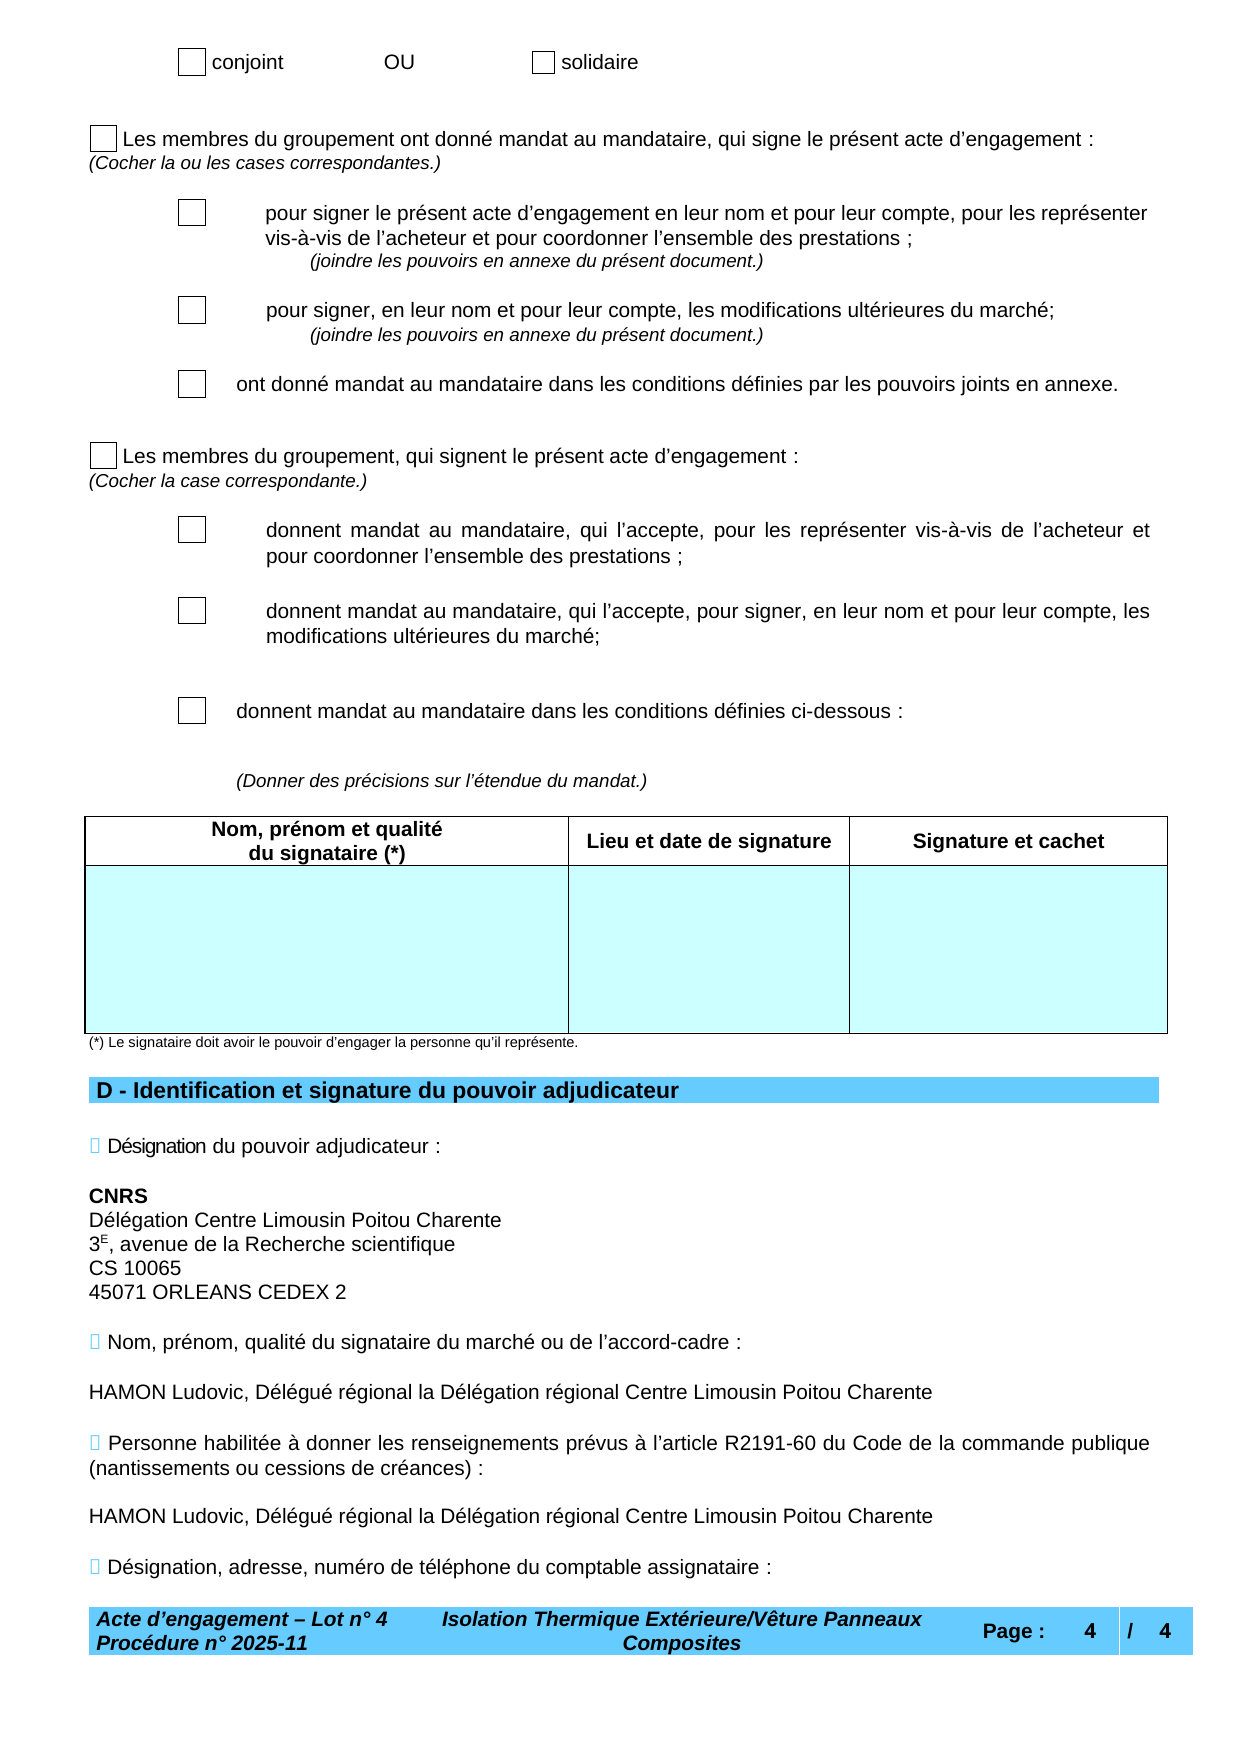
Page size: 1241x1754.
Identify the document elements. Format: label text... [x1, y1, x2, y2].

table_cell [86, 866, 568, 971]
table_header Nom, prénom et qualité du signataire (*) [86, 817, 568, 864]
list 3E, avenue de la Recherche scientifique [89, 1232, 1152, 1256]
table_cell [850, 866, 1167, 971]
text  Désignation, adresse, numéro de téléphone du comptable assignataire : [89, 1552, 1152, 1581]
list CS 10065 [89, 1256, 1152, 1279]
text HAMON Ludovic, Délégué régional la Délégation régional Centre Limousin Poitou Charente [89, 1380, 1152, 1404]
text (Cocher la case correspondante.) [89, 469, 1152, 491]
text (joindre les pouvoirs en annexe du présent document.) [89, 250, 1152, 272]
table_header Lieu et date de signature [569, 817, 849, 864]
table_cell [850, 971, 1167, 1032]
text (Donner des précisions sur l’étendue du mandat.) [118, 770, 1152, 792]
table_cell [86, 971, 568, 1032]
subtitle  Désignation du pouvoir adjudicateur : [89, 1131, 1152, 1160]
text donnent mandat au mandataire, qui l’accepte, pour signer, en leur nom et pour leur compte, les modifications ultérieures du marché; [177, 596, 1152, 648]
text conjoint OU solidaire [89, 47, 1152, 76]
text Les membres du groupement, qui signent le présent acte d’engagement : [89, 441, 1152, 469]
text (*) Le signataire doit avoir le pouvoir d’engager la personne qu’il représente. [89, 1034, 1152, 1050]
text (Cocher la ou les cases correspondantes.) [89, 152, 1152, 174]
table_cell [569, 866, 849, 971]
list CNRS [89, 1184, 1152, 1208]
table_header D - Identification et signature du pouvoir adjudicateur [89, 1077, 1159, 1103]
table_header Signature et cachet [850, 817, 1167, 864]
text (joindre les pouvoirs en annexe du présent document.) [89, 324, 1152, 346]
list HAMON Ludovic, Délégué régional la Délégation régional Centre Limousin Poitou Charente [89, 1504, 1152, 1528]
table_cell [569, 971, 849, 1032]
text donnent mandat au mandataire, qui l’accepte, pour les représenter vis-à-vis de l’acheteur et pour coordonner l’ensemble des prestations ; [177, 515, 1152, 567]
text ont donné mandat au mandataire dans les conditions définies par les pouvoirs joints en annexe. [118, 369, 1152, 398]
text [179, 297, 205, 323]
text pour signer, en leur nom et pour leur compte, les modifications ultérieures du marché; [206, 296, 1152, 324]
text Les membres du groupement ont donné mandat au mandataire, qui signe le présent acte d’engagement : [89, 124, 1152, 152]
text donnent mandat au mandataire dans les conditions définies ci-dessous : [118, 696, 1152, 724]
text  Nom, prénom, qualité du signataire du marché ou de l’accord-cadre : [89, 1327, 1152, 1356]
list Délégation Centre Limousin Poitou Charente [89, 1208, 1152, 1232]
list 45071 ORLEANS CEDEX 2 [89, 1279, 1152, 1303]
text  Personne habilitée à donner les renseignements prévus à l’article R2191-60 du Code de la commande publique (nantissements ou cessions de créances) : [89, 1428, 1152, 1480]
text pour signer le présent acte d’engagement en leur nom et pour leur compte, pour les représenter vis-à-vis de l’acheteur et pour coordonner l’ensemble des prestations ; [89, 198, 1152, 250]
